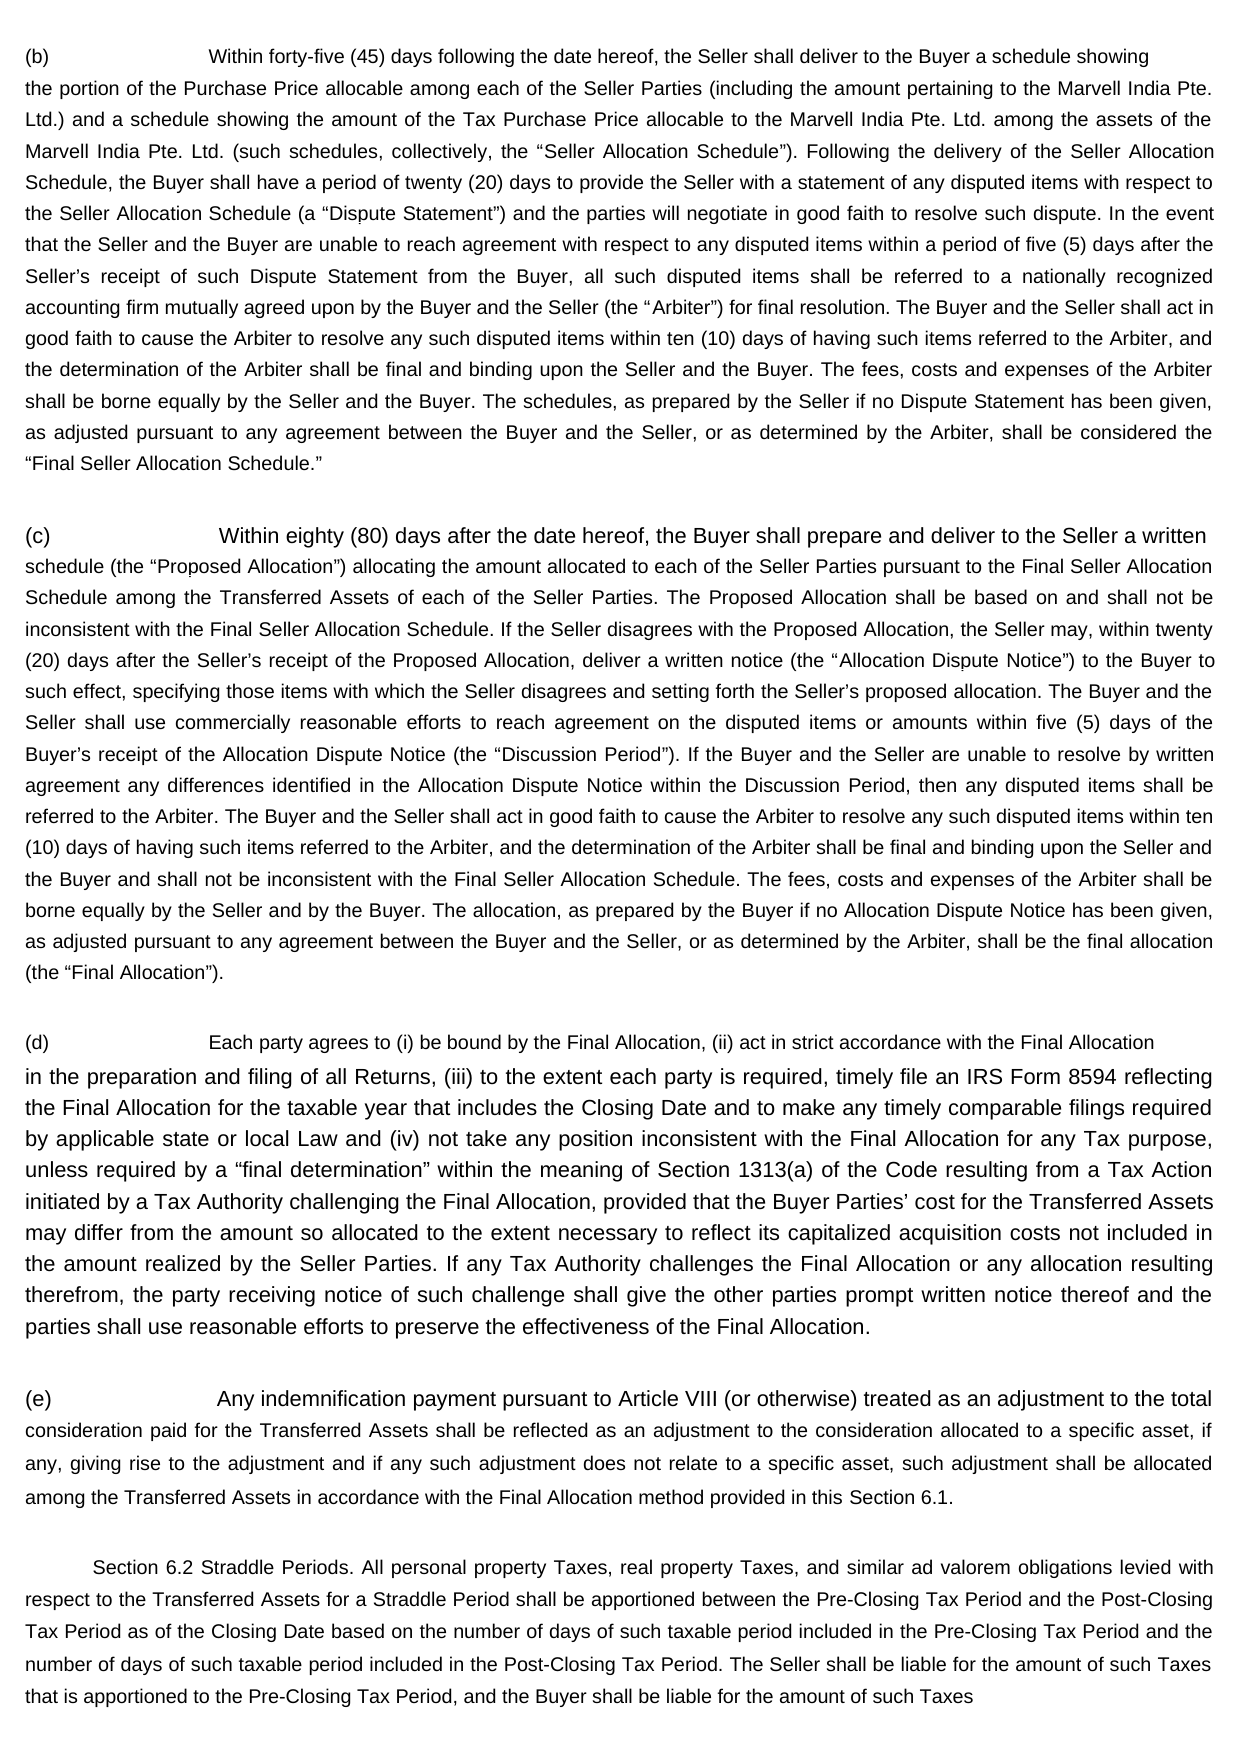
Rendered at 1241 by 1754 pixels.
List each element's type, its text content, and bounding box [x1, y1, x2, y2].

list Within eighty (80) days after the date hereof, the Buyer shall prepare and deliver to the Seller a written [25, 522, 1215, 548]
text in the preparation and filing of all Returns, (iii) to the extent each party is required, timely file an IRS Form 8594 reflecting the Final Allocation for the taxable year that includes the Closing Date and to make any timely comparable filings required by applicable state or local Law and (iv) not take any position inconsistent with the Final Allocation for any Tax purpose, unless required by a “final determination” within the meaning of Section 1313(a) of the Code resulting from a Tax Action initiated by a Tax Authority challenging the Final Allocation, provided that the Buyer Parties’ cost for the Transferred Assets may differ from the amount so allocated to the extent necessary to reflect its capitalized acquisition costs not included in the amount realized by the Seller Parties. If any Tax Authority challenges the Final Allocation or any allocation resulting therefrom, the party receiving notice of such challenge shall give the other parties prompt written notice thereof and the parties shall use reasonable efforts to preserve the effectiveness of the Final Allocation. [25, 1063, 1215, 1339]
list Within forty-five (45) days following the date hereof, the Seller shall deliver to the Buyer a schedule showing [25, 45, 1215, 67]
list Any indemnification payment pursuant to Article VIII (or otherwise) treated as an adjustment to the total [25, 1386, 1215, 1411]
text schedule (the “Proposed Allocation”) allocating the amount allocated to each of the Seller Parties pursuant to the Final Seller Allocation Schedule among the Transferred Assets of each of the Seller Parties. The Proposed Allocation shall be based on and shall not be inconsistent with the Final Seller Allocation Schedule. If the Seller disagrees with the Proposed Allocation, the Seller may, within twenty (20) days after the Seller’s receipt of the Proposed Allocation, deliver a written notice (the “Allocation Dispute Notice”) to the Buyer to such effect, specifying those items with which the Seller disagrees and setting forth the Seller’s proposed allocation. The Buyer and the Seller shall use commercially reasonable efforts to reach agreement on the disputed items or amounts within five (5) days of the Buyer’s receipt of the Allocation Dispute Notice (the “Discussion Period”). If the Buyer and the Seller are unable to resolve by written agreement any differences identified in the Allocation Dispute Notice within the Discussion Period, then any disputed items shall be referred to the Arbiter. The Buyer and the Seller shall act in good faith to cause the Arbiter to resolve any such disputed items within ten (10) days of having such items referred to the Arbiter, and the determination of the Arbiter shall be final and binding upon the Seller and the Buyer and shall not be inconsistent with the Final Seller Allocation Schedule. The fees, costs and expenses of the Arbiter shall be borne equally by the Seller and by the Buyer. The allocation, as prepared by the Buyer if no Allocation Dispute Notice has been given, as adjusted pursuant to any agreement between the Buyer and the Seller, or as determined by the Arbiter, shall be the final allocation (the “Final Allocation”). [25, 555, 1215, 984]
list Each party agrees to (i) be bound by the Final Allocation, (ii) act in strict accordance with the Final Allocation [25, 1031, 1215, 1054]
text consideration paid for the Transferred Assets shall be reflected as an adjustment to the consideration allocated to a specific asset, if any, giving rise to the adjustment and if any such adjustment does not relate to a specific asset, such adjustment shall be allocated among the Transferred Assets in accordance with the Final Allocation method provided in this Section 6.1. [25, 1419, 1215, 1508]
text Section 6.2 Straddle Periods. All personal property Taxes, real property Taxes, and similar ad valorem obligations levied with respect to the Transferred Assets for a Straddle Period shall be apportioned between the Pre-Closing Tax Period and the Post-Closing Tax Period as of the Closing Date based on the number of days of such taxable period included in the Pre-Closing Tax Period and the number of days of such taxable period included in the Post-Closing Tax Period. The Seller shall be liable for the amount of such Taxes that is apportioned to the Pre-Closing Tax Period, and the Buyer shall be liable for the amount of such Taxes [25, 1556, 1215, 1708]
text the portion of the Purchase Price allocable among each of the Seller Parties (including the amount pertaining to the Marvell India Pte. Ltd.) and a schedule showing the amount of the Tax Purchase Price allocable to the Marvell India Pte. Ltd. among the assets of the Marvell India Pte. Ltd. (such schedules, collectively, the “Seller Allocation Schedule”). Following the delivery of the Seller Allocation Schedule, the Buyer shall have a period of twenty (20) days to provide the Seller with a statement of any disputed items with respect to the Seller Allocation Schedule (a “Dispute Statement”) and the parties will negotiate in good faith to resolve such dispute. In the event that the Seller and the Buyer are unable to reach agreement with respect to any disputed items within a period of five (5) days after the Seller’s receipt of such Dispute Statement from the Buyer, all such disputed items shall be referred to a nationally recognized accounting firm mutually agreed upon by the Buyer and the Seller (the “Arbiter”) for final resolution. The Buyer and the Seller shall act in good faith to cause the Arbiter to resolve any such disputed items within ten (10) days of having such items referred to the Arbiter, and the determination of the Arbiter shall be final and binding upon the Seller and the Buyer. The fees, costs and expenses of the Arbiter shall be borne equally by the Seller and the Buyer. The schedules, as prepared by the Seller if no Dispute Statement has been given, as adjusted pursuant to any agreement between the Buyer and the Seller, or as determined by the Arbiter, shall be considered the “Final Seller Allocation Schedule.” [25, 77, 1215, 475]
